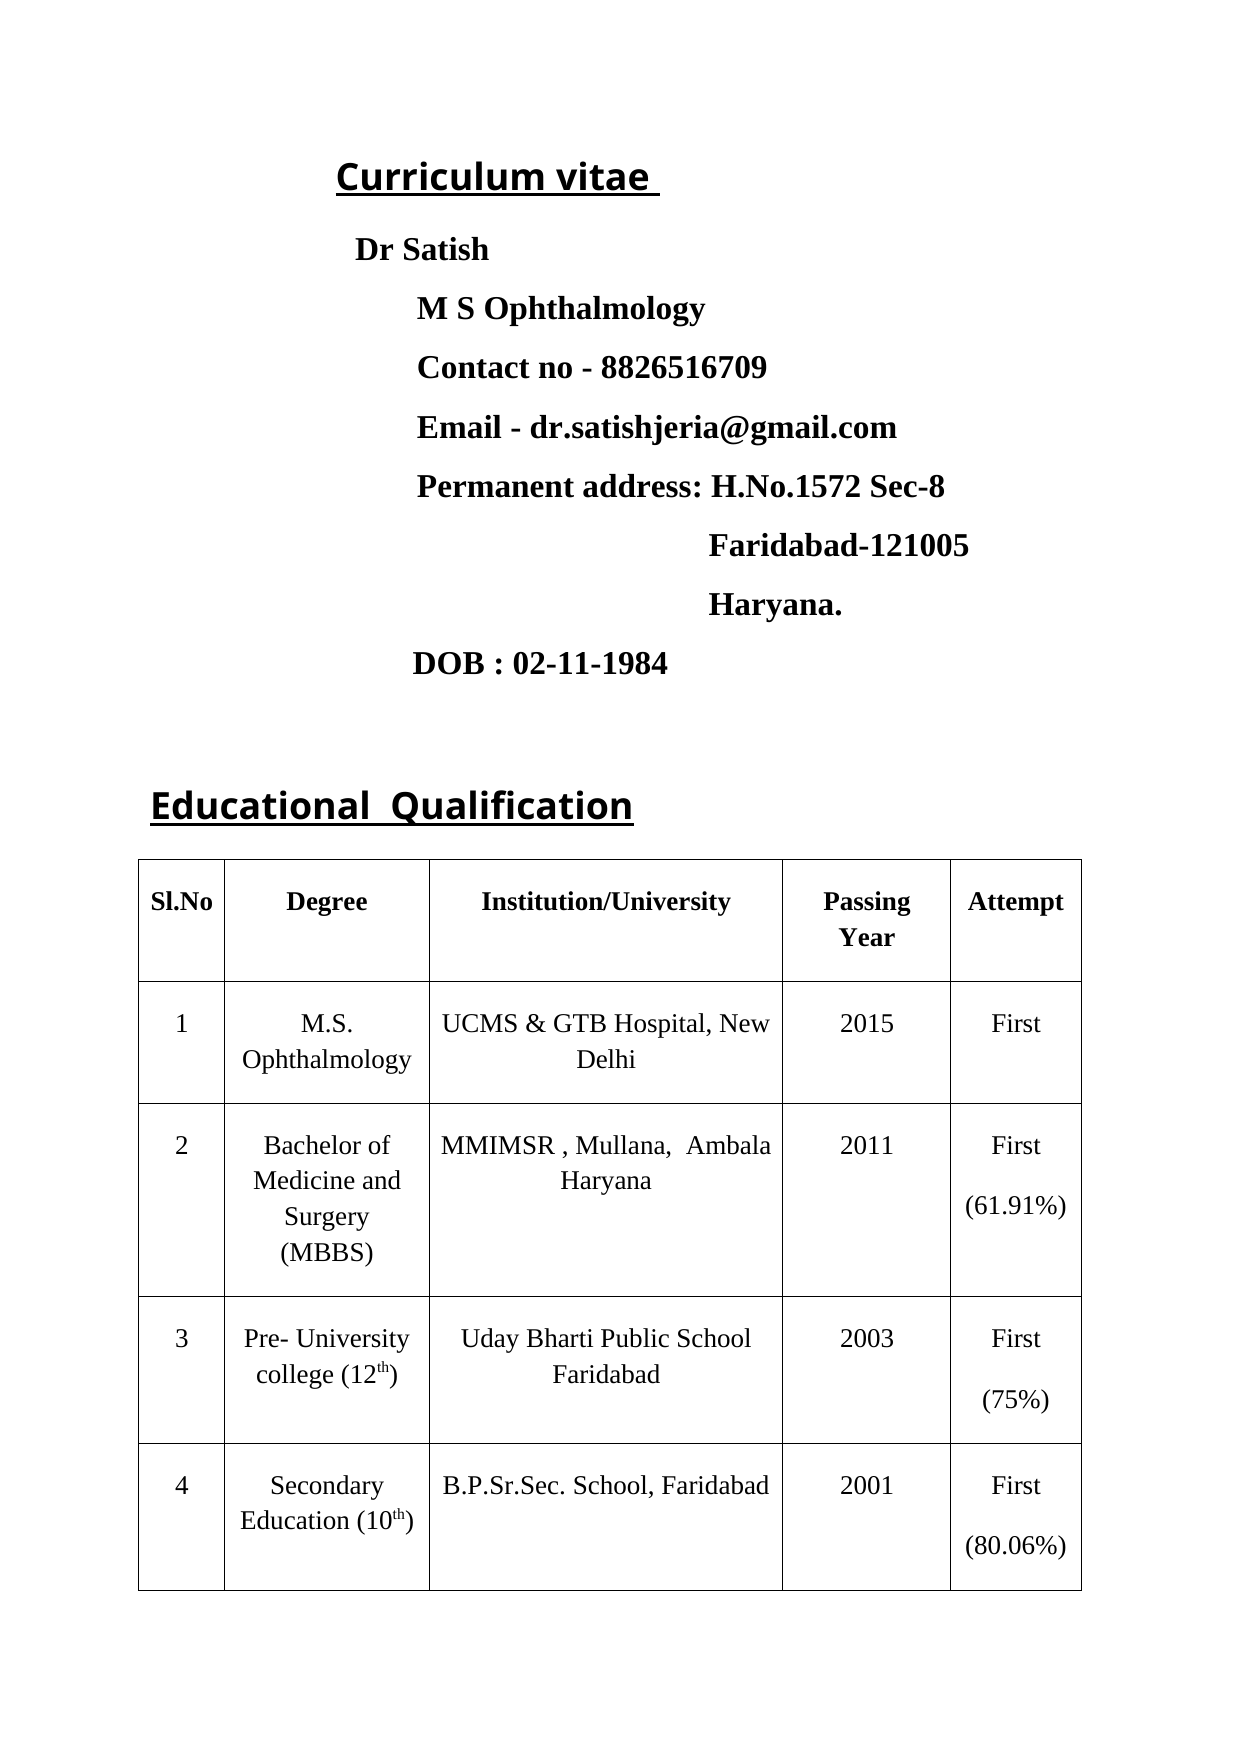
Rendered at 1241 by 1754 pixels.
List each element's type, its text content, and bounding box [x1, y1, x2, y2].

table_cell UCMS & GTB Hospital, New Delhi [430, 982, 782, 1103]
table_cell 2001 [783, 1444, 950, 1589]
table_header Sl.No [139, 860, 224, 981]
table_cell 3 [139, 1297, 224, 1443]
table_cell First (80.06%) [951, 1444, 1081, 1589]
table_cell 2003 [783, 1297, 950, 1443]
table_cell 2 [139, 1104, 224, 1296]
text Educational Qualification [150, 780, 1090, 831]
text Haryana. [150, 584, 1090, 623]
table_cell 2015 [783, 982, 950, 1103]
table_cell First [951, 982, 1081, 1103]
text Contact no - 8826516709 [150, 348, 1090, 386]
text DOB : 02-11-1984 [150, 644, 1090, 682]
table_header Institution/University [430, 860, 782, 981]
text Curriculum vitae [150, 150, 1090, 201]
table_cell Secondary Education (10th) [225, 1444, 429, 1589]
table_cell Pre- University college (12th) [225, 1297, 429, 1443]
table_header Degree [225, 860, 429, 981]
table_cell 2011 [783, 1104, 950, 1296]
table_cell First (61.91%) [951, 1104, 1081, 1296]
table_cell M.S. Ophthalmology [225, 982, 429, 1103]
table_cell Bachelor of Medicine and Surgery (MBBS) [225, 1104, 429, 1296]
text Faridabad-121005 [150, 525, 1090, 564]
text Email - dr.satishjeria@gmail.com [150, 407, 1090, 445]
table_cell B.P.Sr.Sec. School, Faridabad [430, 1444, 782, 1589]
table_cell 4 [139, 1444, 224, 1589]
table_cell First (75%) [951, 1297, 1081, 1443]
table_header Passing Year [783, 860, 950, 981]
table_cell MMIMSR , Mullana, Ambala Haryana [430, 1104, 782, 1296]
table_header Attempt [951, 860, 1081, 981]
text Permanent address: H.No.1572 Sec-8 [150, 466, 1090, 504]
table_cell Uday Bharti Public School Faridabad [430, 1297, 782, 1443]
text M S Ophthalmology [150, 289, 1090, 327]
text Dr Satish [150, 229, 1090, 268]
table_cell 1 [139, 982, 224, 1103]
